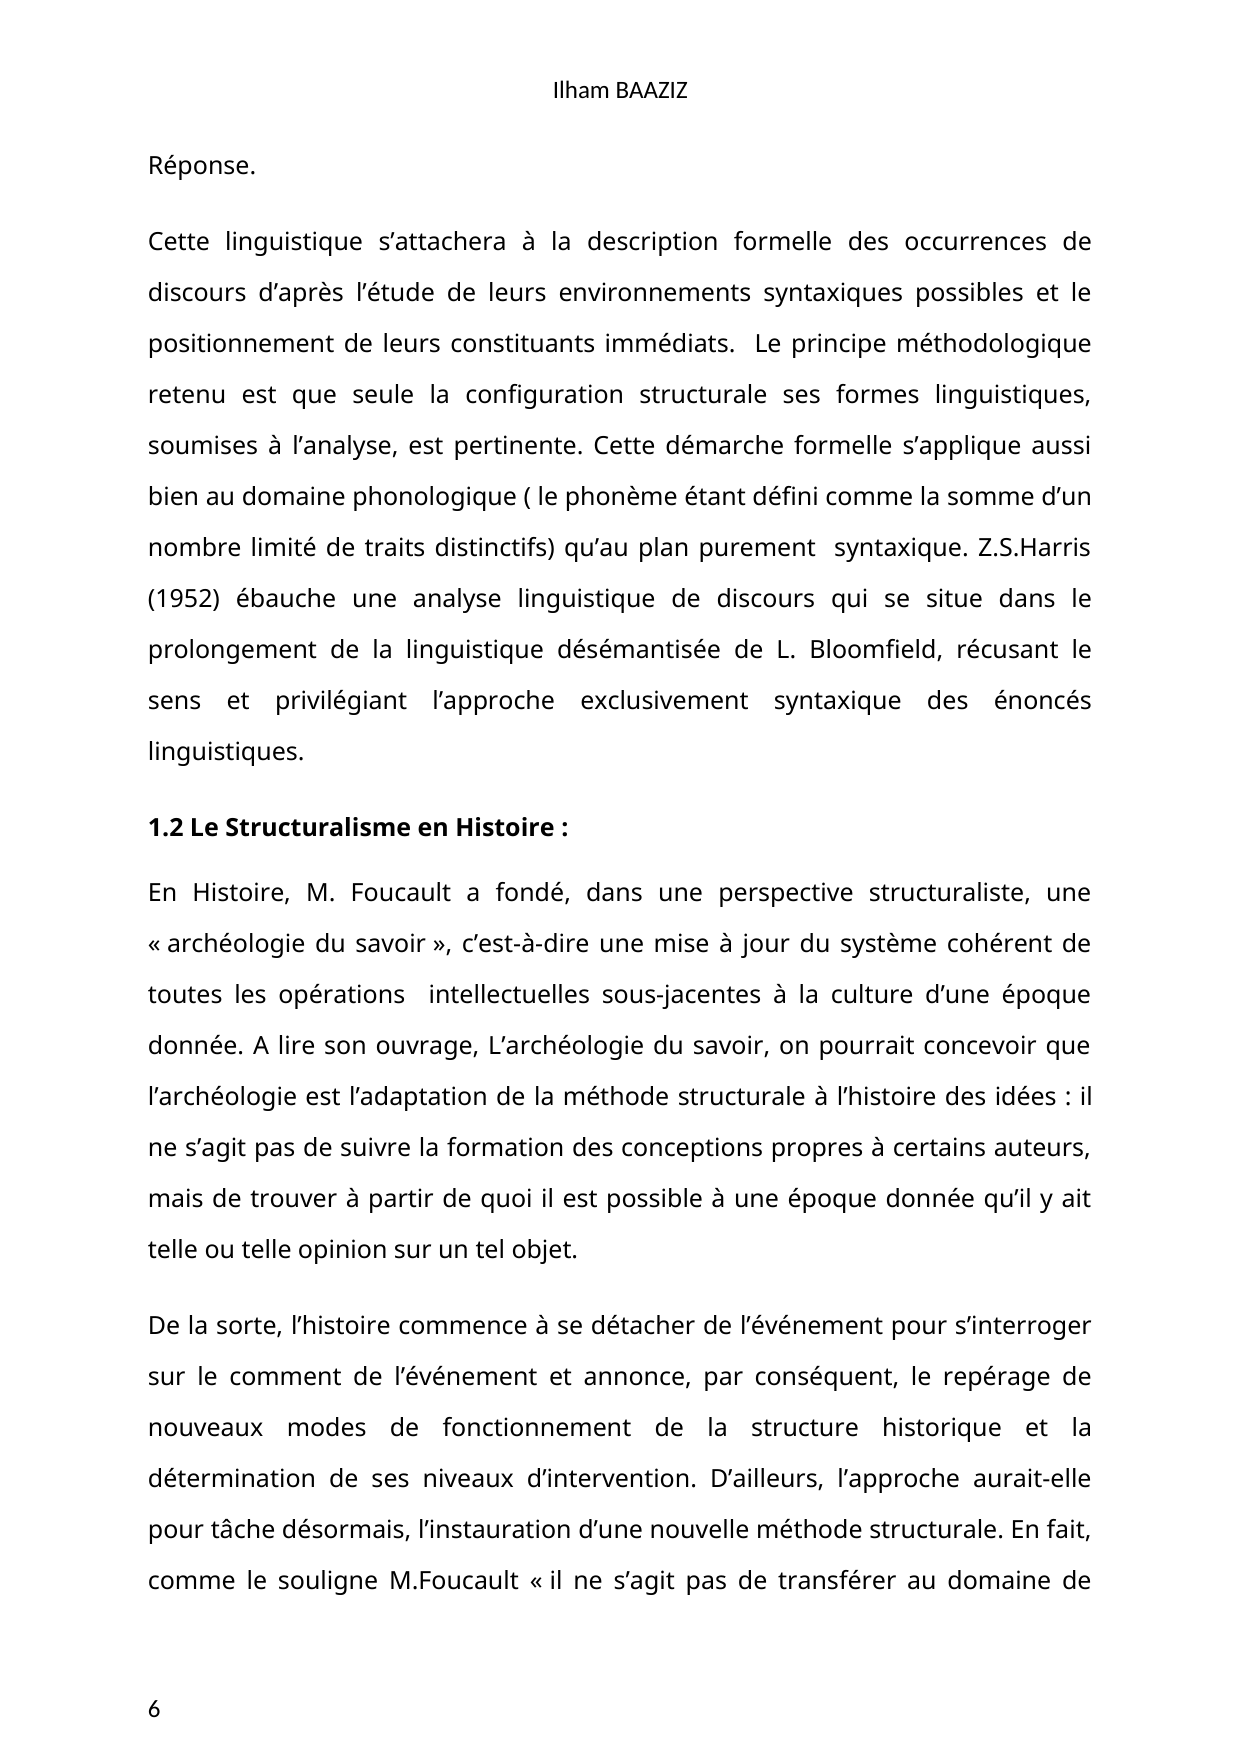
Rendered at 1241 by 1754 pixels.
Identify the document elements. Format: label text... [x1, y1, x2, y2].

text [148, 1308, 1093, 1597]
text 1.2 Le Structuralisme en Histoire : [148, 810, 1093, 844]
text Cette linguistique s’attachera à la description formelle des occurrences de discours d’après l’étude de leurs environnements syntaxiques possibles et le positionnement de leurs constituants immédiats. Le principe méthodologique retenu est que seule la configuration structurale ses formes linguistiques, soumises à l’analyse, est pertinente. Cette démarche formelle s’applique aussi bien au domaine phonologique ( le phonème étant défini comme la somme d’un nombre limité de traits distinctifs) qu’au plan purement syntaxique. Z.S.Harris (1952) ébauche une analyse linguistique de discours qui se situe dans le prolongement de la linguistique désémantisée de L. Bloomfield, récusant le sens et privilégiant l’approche exclusivement syntaxique des énoncés linguistiques. [148, 224, 1093, 768]
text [148, 148, 1093, 182]
text En Histoire, M. Foucault a fondé, dans une perspective structuraliste, une « archéologie du savoir », c’est-à-dire une mise à jour du système cohérent de toutes les opérations intellectuelles sous-jacentes à la culture d’une époque donnée. A lire son ouvrage, L’archéologie du savoir, on pourrait concevoir que l’archéologie est l’adaptation de la méthode structurale à l’histoire des idées : il ne s’agit pas de suivre la formation des conceptions propres à certains auteurs, mais de trouver à partir de quoi il est possible à une époque donnée qu’il y ait telle ou telle opinion sur un tel objet. [148, 874, 1093, 1266]
